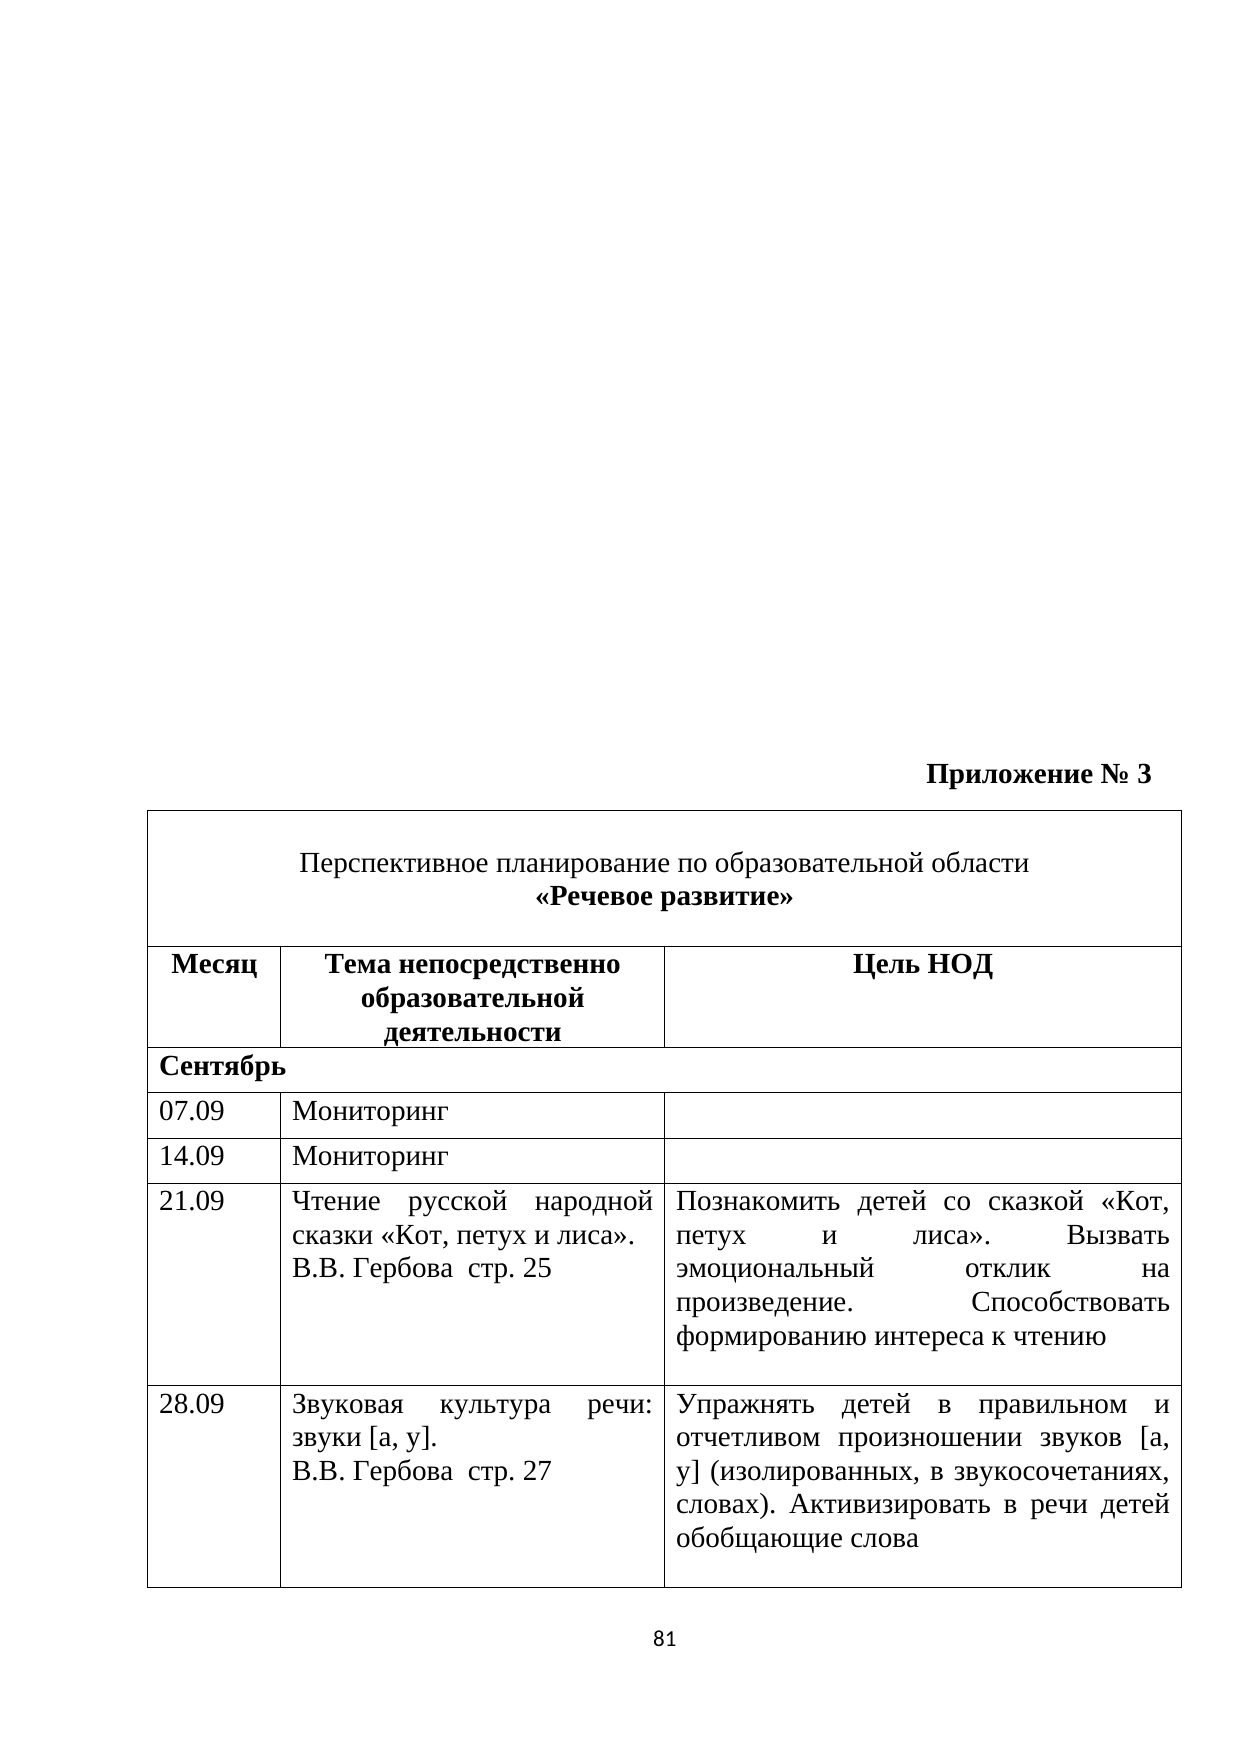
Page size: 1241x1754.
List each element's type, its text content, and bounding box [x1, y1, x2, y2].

table_cell 21.09 [148, 1184, 280, 1385]
table_cell Чтение русской народной сказки «Кот, петух и лиса». В.В. Гербова стр. 25 [281, 1184, 664, 1385]
table_cell 28.09 [148, 1386, 280, 1587]
table_cell 14.09 [148, 1139, 280, 1182]
table_cell 07.09 [148, 1093, 280, 1137]
table_cell Месяц [148, 947, 280, 1047]
table_cell Тема непосредственно образовательной деятельности [281, 947, 664, 1047]
table_cell Упражнять детей в правильном и отчетливом произношении звуков [а, у] (изолированных, в звукосочетаниях, словах). Активизировать в речи детей обобщающие слова [665, 1386, 1181, 1587]
table_cell Познакомить детей со сказкой «Кот, петух и лиса». Вызвать эмоциональный отклик на произведение. Способствовать формированию интереса к чтению [665, 1184, 1181, 1385]
table_cell Сентябрь [148, 1048, 1181, 1092]
text Приложение № 3 [177, 756, 1152, 789]
table_cell [665, 1139, 1181, 1182]
table_header Перспективное планирование по образовательной области «Речевое развитие» [148, 811, 1181, 946]
table_cell Мониторинг [281, 1139, 664, 1182]
table_cell Цель НОД [665, 947, 1181, 1047]
table_cell [665, 1093, 1181, 1137]
table_cell Мониторинг [281, 1093, 664, 1137]
table_cell Звуковая культура речи: звуки [а, у]. В.В. Гербова стр. 27 [281, 1386, 664, 1587]
